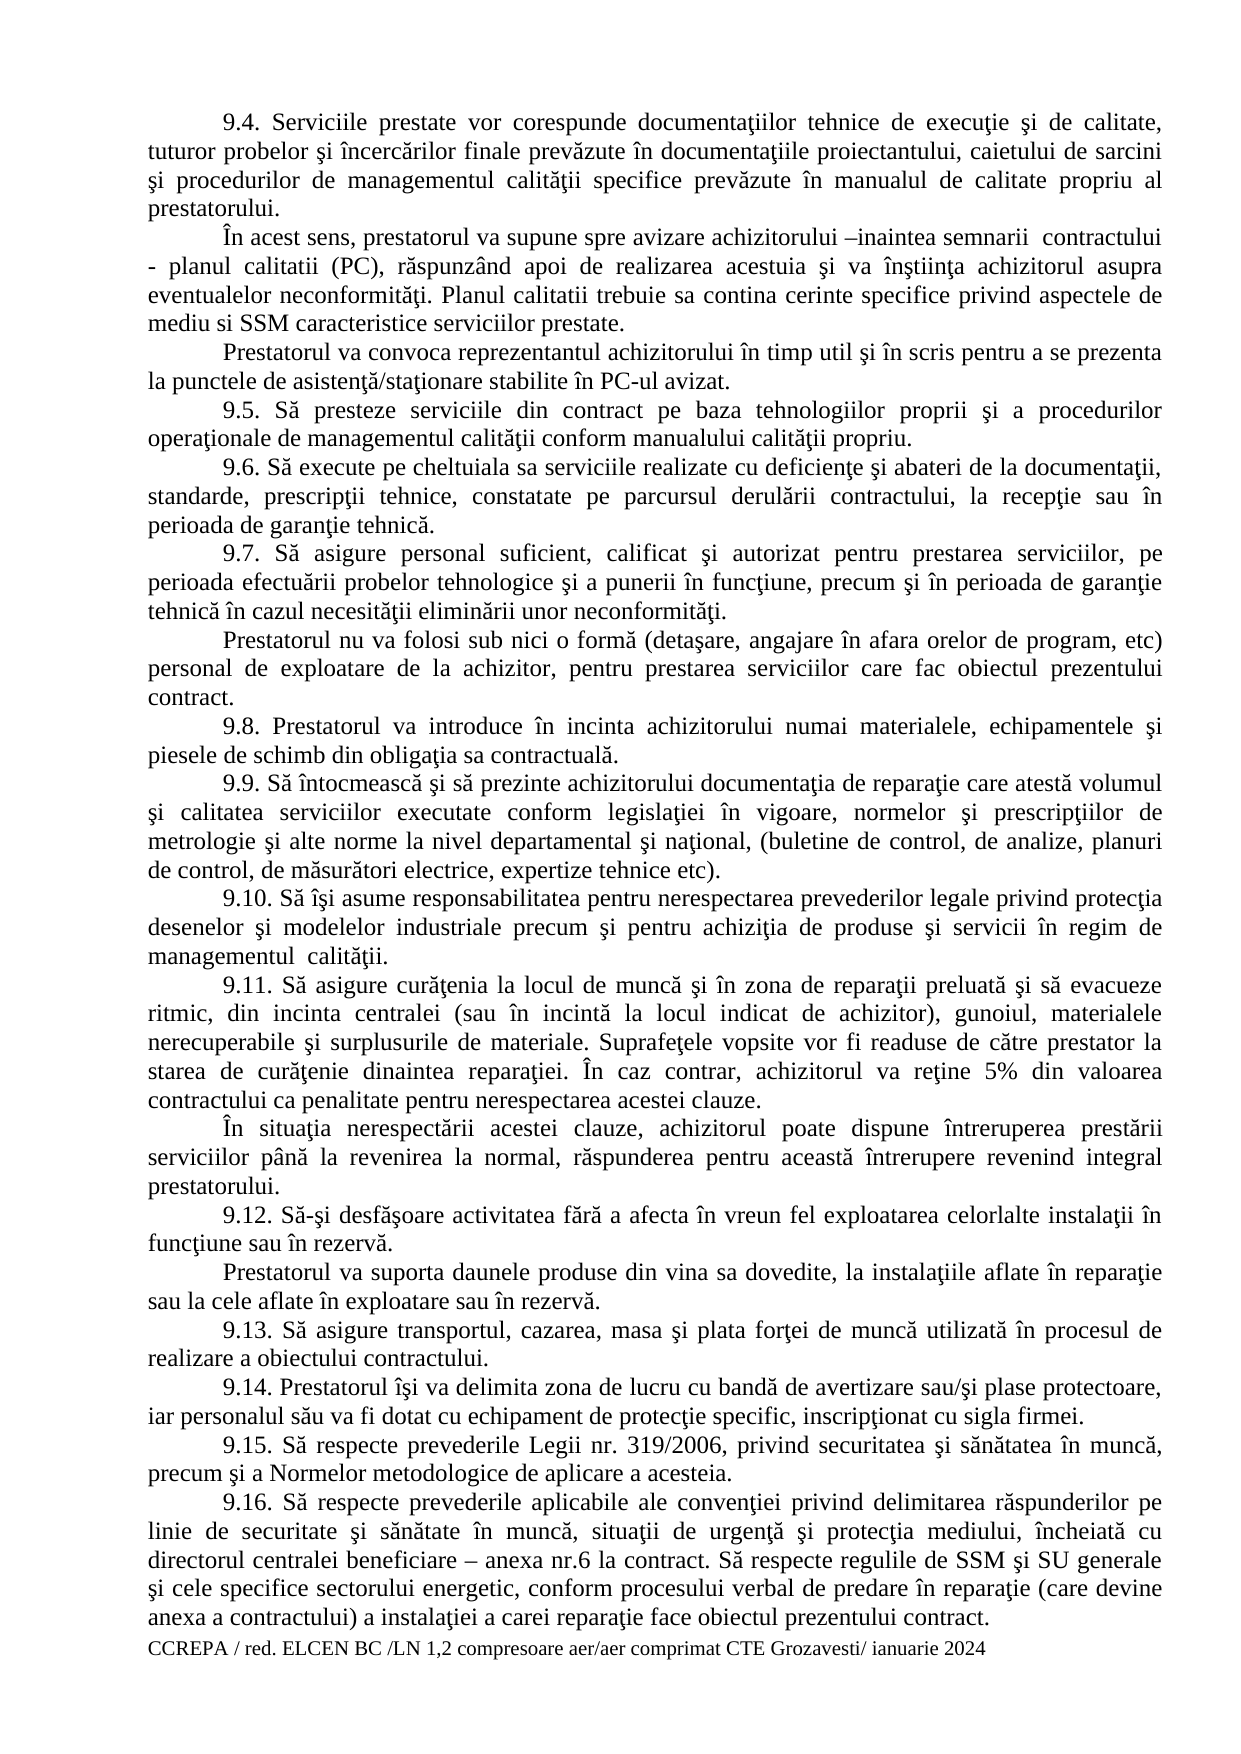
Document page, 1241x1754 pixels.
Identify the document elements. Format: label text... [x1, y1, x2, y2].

text 9.13. Să asigure transportul, cazarea, masa şi plata forţei de muncă utilizată în procesul de realizare a obiectului contractului. [148, 1315, 1163, 1372]
text 9.9. Să întocmească şi să prezinte achizitorului documentaţia de reparaţie care atestă volumul şi calitatea serviciilor executate conform legislaţiei în vigoare, normelor şi prescripţiilor de metrologie şi alte norme la nivel departamental şi naţional, (buletine de control, de analize, planuri de control, de măsurători electrice, expertize tehnice etc). [148, 768, 1163, 883]
text 9.14. Prestatorul îşi va delimita zona de lucru cu bandă de avertizare sau/şi plase protectoare, iar personalul său va fi dotat cu echipament de protecţie specific, inscripţionat cu sigla firmei. [148, 1372, 1163, 1430]
text 9.6. Să execute pe cheltuiala sa serviciile realizate cu deficienţe şi abateri de la documentaţii, standarde, prescripţii tehnice, constatate pe parcursul derulării contractului, la recepţie sau în perioada de garanţie tehnică. [148, 452, 1163, 538]
text Prestatorul va suporta daunele produse din vina sa dovedite, la instalaţiile aflate în reparaţie sau la cele aflate în exploatare sau în rezervă. [148, 1257, 1163, 1315]
text 9.5. Să presteze serviciile din contract pe baza tehnologiilor proprii şi a procedurilor operaţionale de managementul calităţii conform manualului calităţii propriu. [148, 395, 1163, 452]
text 9.7. Să asigure personal suficient, calificat şi autorizat pentru prestarea serviciilor, pe perioada efectuării probelor tehnologice şi a punerii în funcţiune, precum şi în perioada de garanţie tehnică în cazul necesităţii eliminării unor neconformităţi. [148, 538, 1163, 625]
text Prestatorul va convoca reprezentantul achizitorului în timp util şi în scris pentru a se prezenta la punctele de asistenţă/staţionare stabilite în PC-ul avizat. [148, 337, 1163, 395]
text 9.8. Prestatorul va introduce în incinta achizitorului numai materialele, echipamentele şi piesele de schimb din obligaţia sa contractuală. [148, 711, 1163, 768]
text 9.12. Să-şi desfăşoare activitatea fără a afecta în vreun fel exploatarea celorlalte instalaţii în funcţiune sau în rezervă. [148, 1200, 1163, 1257]
text 9.15. Să respecte prevederile Legii nr. 319/2006, privind securitatea şi sănătatea în muncă, precum şi a Normelor metodologice de aplicare a acesteia. [148, 1430, 1163, 1487]
text 9.10. Să îşi asume responsabilitatea pentru nerespectarea prevederilor legale privind protecţia desenelor şi modelelor industriale precum şi pentru achiziţia de produse şi servicii în regim de managementul calităţii. [148, 883, 1163, 970]
text 9.4. Serviciile prestate vor corespunde documentaţiilor tehnice de execuţie şi de calitate, tuturor probelor şi încercărilor finale prevăzute în documentaţiile proiectantului, caietului de sarcini şi procedurilor de managementul calităţii specifice prevăzute în manualul de calitate propriu al prestatorului. [148, 107, 1163, 222]
text În acest sens, prestatorul va supune spre avizare achizitorului –inaintea semnarii contractului - planul calitatii (PC), răspunzând apoi de realizarea acestuia şi va înştiinţa achizitorul asupra eventualelor neconformităţi. Planul calitatii trebuie sa contina cerinte specifice privind aspectele de mediu si SSM caracteristice serviciilor prestate. [148, 222, 1163, 337]
text Prestatorul nu va folosi sub nici o formă (detaşare, angajare în afara orelor de program, etc) personal de exploatare de la achizitor, pentru prestarea serviciilor care fac obiectul prezentului contract. [148, 625, 1163, 711]
text 9.16. Să respecte prevederile aplicabile ale convenţiei privind delimitarea răspunderilor pe linie de securitate şi sănătate în muncă, situaţii de urgenţă şi protecţia mediului, încheiată cu directorul centralei beneficiare – anexa nr.6 la contract. Să respecte regulile de SSM şi SU generale şi cele specifice sectorului energetic, conform procesului verbal de predare în reparaţie (care devine anexa a contractului) a instalaţiei a carei reparaţie face obiectul prezentului contract. [148, 1487, 1163, 1631]
text 9.11. Să asigure curăţenia la locul de muncă şi în zona de reparaţii preluată şi să evacueze ritmic, din incinta centralei (sau în incintă la locul indicat de achizitor), gunoiul, materialele nerecuperabile şi surplusurile de materiale. Suprafeţele vopsite vor fi readuse de către prestator la starea de curăţenie dinaintea reparaţiei. În caz contrar, achizitorul va reţine 5% din valoarea contractului ca penalitate pentru nerespectarea acestei clauze. [148, 970, 1163, 1113]
text În situaţia nerespectării acestei clauze, achizitorul poate dispune întreruperea prestării serviciilor până la revenirea la normal, răspunderea pentru această întrerupere revenind integral prestatorului. [148, 1113, 1163, 1200]
